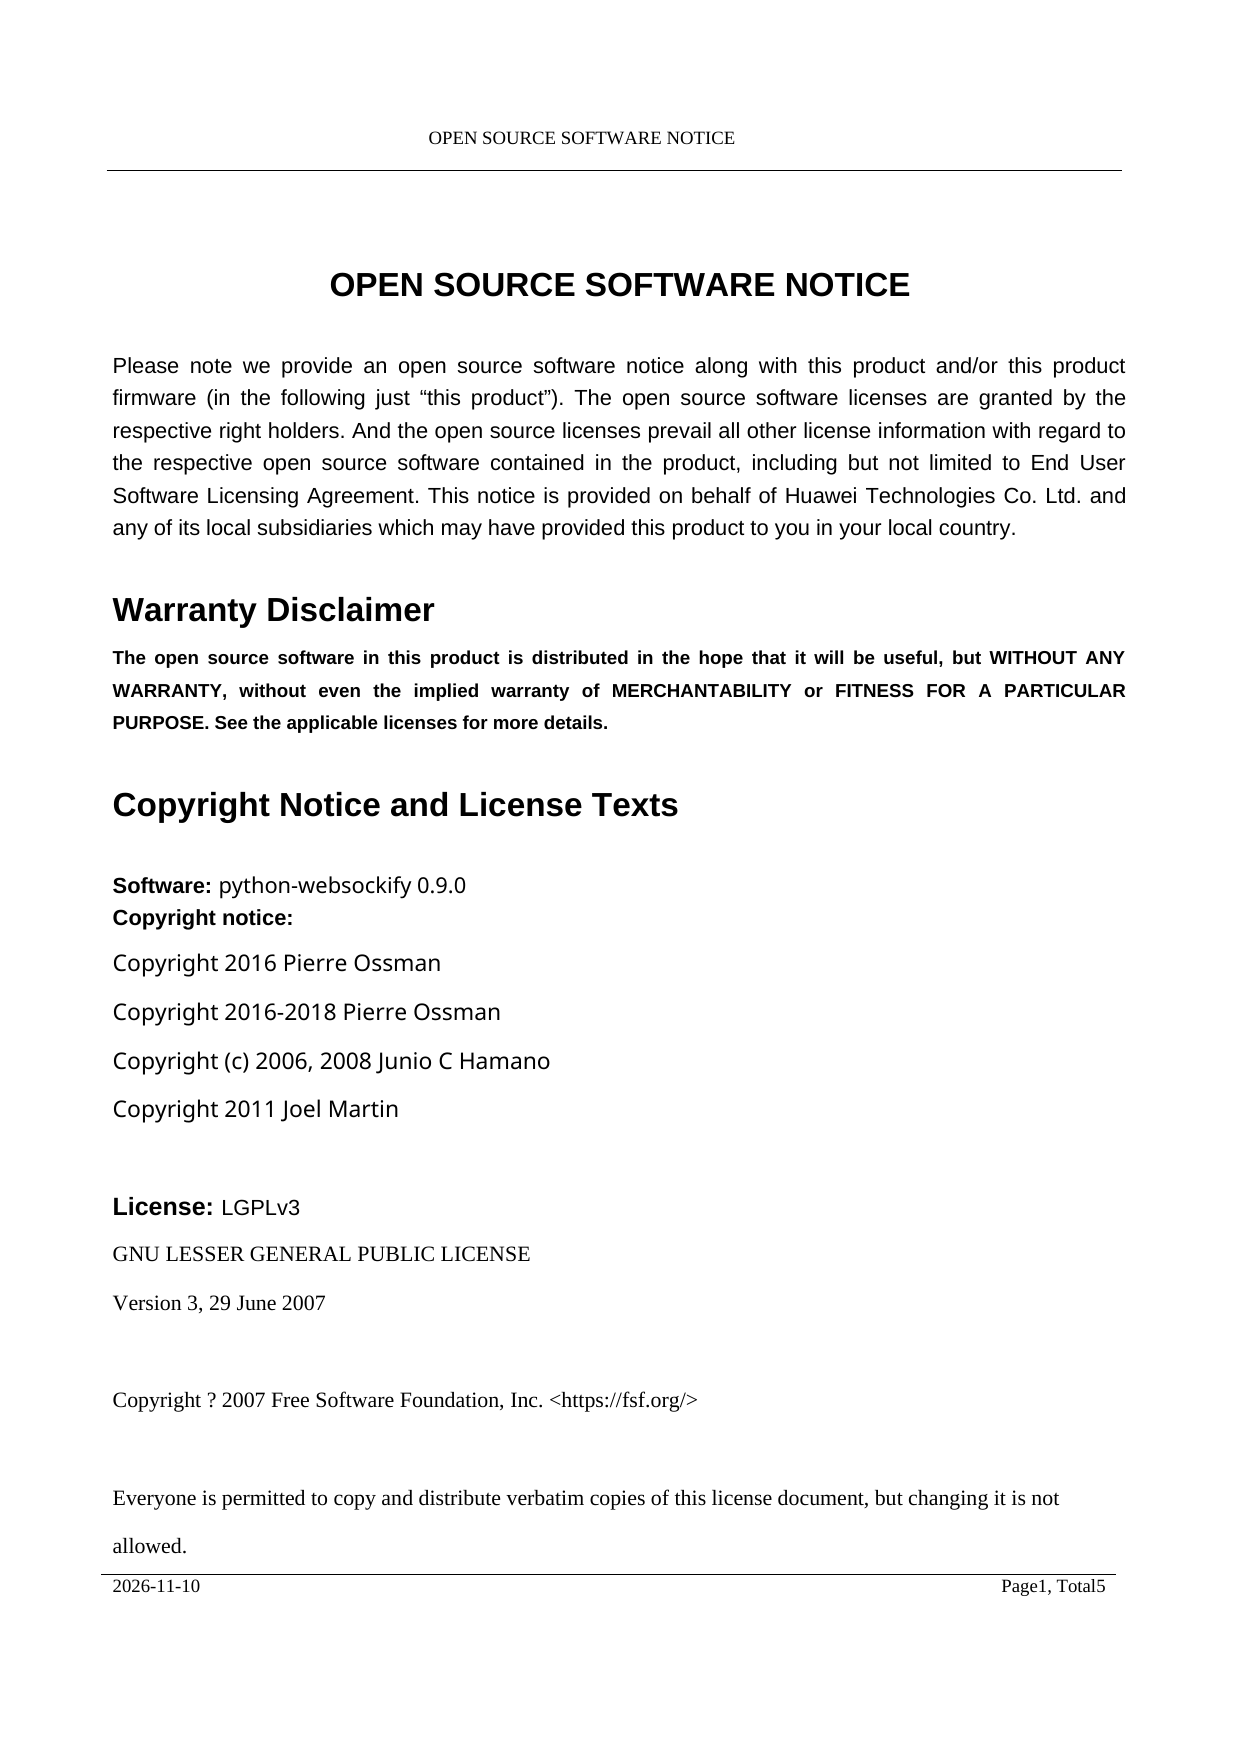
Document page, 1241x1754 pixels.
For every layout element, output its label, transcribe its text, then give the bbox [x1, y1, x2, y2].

text License: LGPLv3 [112, 1190, 1128, 1223]
text Warranty Disclaimer [112, 576, 1128, 641]
text The open source software in this product is distributed in the hope that it will be useful, but WITHOUT ANY WARRANTY, without even the implied warranty of MERCHANTABILITY or FITNESS FOR A PARTICULAR PURPOSE. See the applicable licenses for more details. [112, 641, 1128, 739]
text OPEN SOURCE SOFTWARE NOTICE [112, 251, 1128, 316]
text Copyright 2016 Pierre Ossman Copyright 2016-2018 Pierre Ossman Copyright (c) 2006, 2008 Junio C Hamano Copyright 2011 Joel Martin [112, 947, 1128, 1174]
text Please note we provide an open source software notice along with this product and/or this product firmware (in the following just “this product”). The open source software licenses are granted by the respective right holders. And the open source licenses prevail all other license information with regard to the respective open source software contained in the product, including but not limited to End User Software Licensing Agreement. This notice is provided on behalf of Huawei Technologies Co. Ltd. and any of its local subsidiaries which may have provided this product to you in your local country. [112, 349, 1128, 544]
text Copyright notice: [112, 901, 1128, 934]
text Software: python-websockify 0.9.0 [112, 869, 1128, 901]
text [112, 1237, 1128, 1562]
text Copyright Notice and License Texts [112, 771, 1128, 836]
